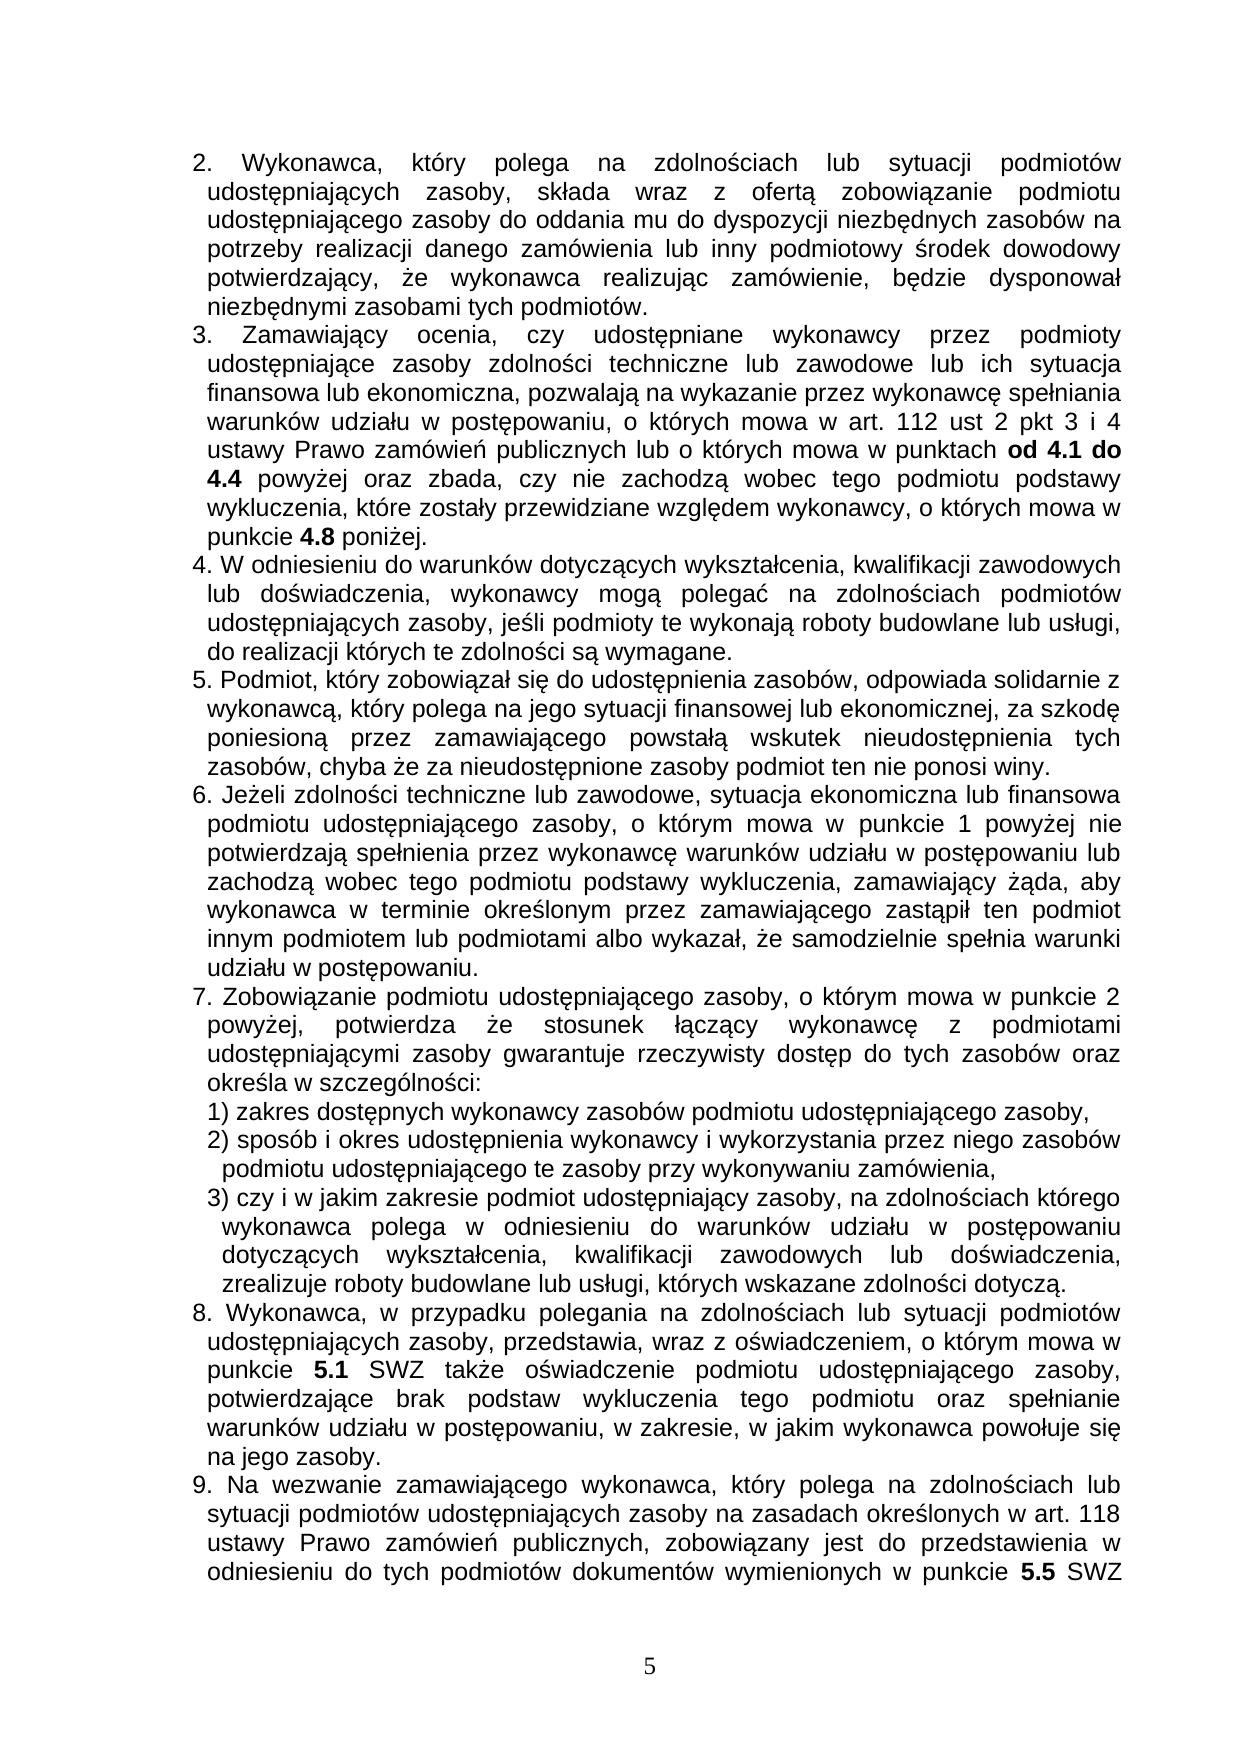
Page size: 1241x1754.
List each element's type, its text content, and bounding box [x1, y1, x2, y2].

text 3) czy i w jakim zakresie podmiot udostępniający zasoby, na zdolnościach którego wykonawca polega w odniesieniu do warunków udziału w postępowaniu dotyczących wykształcenia, kwalifikacji zawodowych lub doświadczenia, zrealizuje roboty budowlane lub usługi, których wskazane zdolności dotyczą. [207, 1183, 1122, 1298]
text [192, 1470, 1122, 1585]
text 4. W odniesieniu do warunków dotyczących wykształcenia, kwalifikacji zawodowych lub doświadczenia, wykonawcy mogą polegać na zdolnościach podmiotów udostępniających zasoby, jeśli podmioty te wykonają roboty budowlane lub usługi, do realizacji których te zdolności są wymagane. [192, 550, 1122, 665]
text 2. Wykonawca, który polega na zdolnościach lub sytuacji podmiotów udostępniających zasoby, składa wraz z ofertą zobowiązanie podmiotu udostępniającego zasoby do oddania mu do dyspozycji niezbędnych zasobów na potrzeby realizacji danego zamówienia lub inny podmiotowy środek dowodowy potwierdzający, że wykonawca realizując zamówienie, będzie dysponował niezbędnymi zasobami tych podmiotów. [192, 148, 1122, 320]
text 6. Jeżeli zdolności techniczne lub zawodowe, sytuacja ekonomiczna lub finansowa podmiotu udostępniającego zasoby, o którym mowa w punkcie 1 powyżej nie potwierdzają spełnienia przez wykonawcę warunków udziału w postępowaniu lub zachodzą wobec tego podmiotu podstawy wykluczenia, zamawiający żąda, aby wykonawca w terminie określonym przez zamawiającego zastąpił ten podmiot innym podmiotem lub podmiotami albo wykazał, że samodzielnie spełnia warunki udziału w postępowaniu. [192, 780, 1122, 981]
text 2) sposób i okres udostępnienia wykonawcy i wykorzystania przez niego zasobów podmiotu udostępniającego te zasoby przy wykonywaniu zamówienia, [207, 1125, 1122, 1183]
text 7. Zobowiązanie podmiotu udostępniającego zasoby, o którym mowa w punkcie 2 powyżej, potwierdza że stosunek łączący wykonawcę z podmiotami udostępniającymi zasoby gwarantuje rzeczywisty dostęp do tych zasobów oraz określa w szczególności: [192, 981, 1122, 1096]
text 8. Wykonawca, w przypadku polegania na zdolnościach lub sytuacji podmiotów udostępniających zasoby, przedstawia, wraz z oświadczeniem, o którym mowa w punkcie 5.1 SWZ także oświadczenie podmiotu udostępniającego zasoby, potwierdzające brak podstaw wykluczenia tego podmiotu oraz spełnianie warunków udziału w postępowaniu, w zakresie, w jakim wykonawca powołuje się na jego zasoby. [192, 1298, 1122, 1470]
text 3. Zamawiający ocenia, czy udostępniane wykonawcy przez podmioty udostępniające zasoby zdolności techniczne lub zawodowe lub ich sytuacja finansowa lub ekonomiczna, pozwalają na wykazanie przez wykonawcę spełniania warunków udziału w postępowaniu, o których mowa w art. 112 ust 2 pkt 3 i 4 ustawy Prawo zamówień publicznych lub o których mowa w punktach od 4.1 do 4.4 powyżej oraz zbada, czy nie zachodzą wobec tego podmiotu podstawy wykluczenia, które zostały przewidziane względem wykonawcy, o których mowa w punkcie 4.8 poniżej. [192, 320, 1122, 550]
text 5. Podmiot, który zobowiązał się do udostępnienia zasobów, odpowiada solidarnie z wykonawcą, który polega na jego sytuacji finansowej lub ekonomicznej, za szkodę poniesioną przez zamawiającego powstałą wskutek nieudostępnienia tych zasobów, chyba że za nieudostępnione zasoby podmiot ten nie ponosi winy. [192, 665, 1122, 780]
text 1) zakres dostępnych wykonawcy zasobów podmiotu udostępniającego zasoby, [207, 1096, 1122, 1125]
